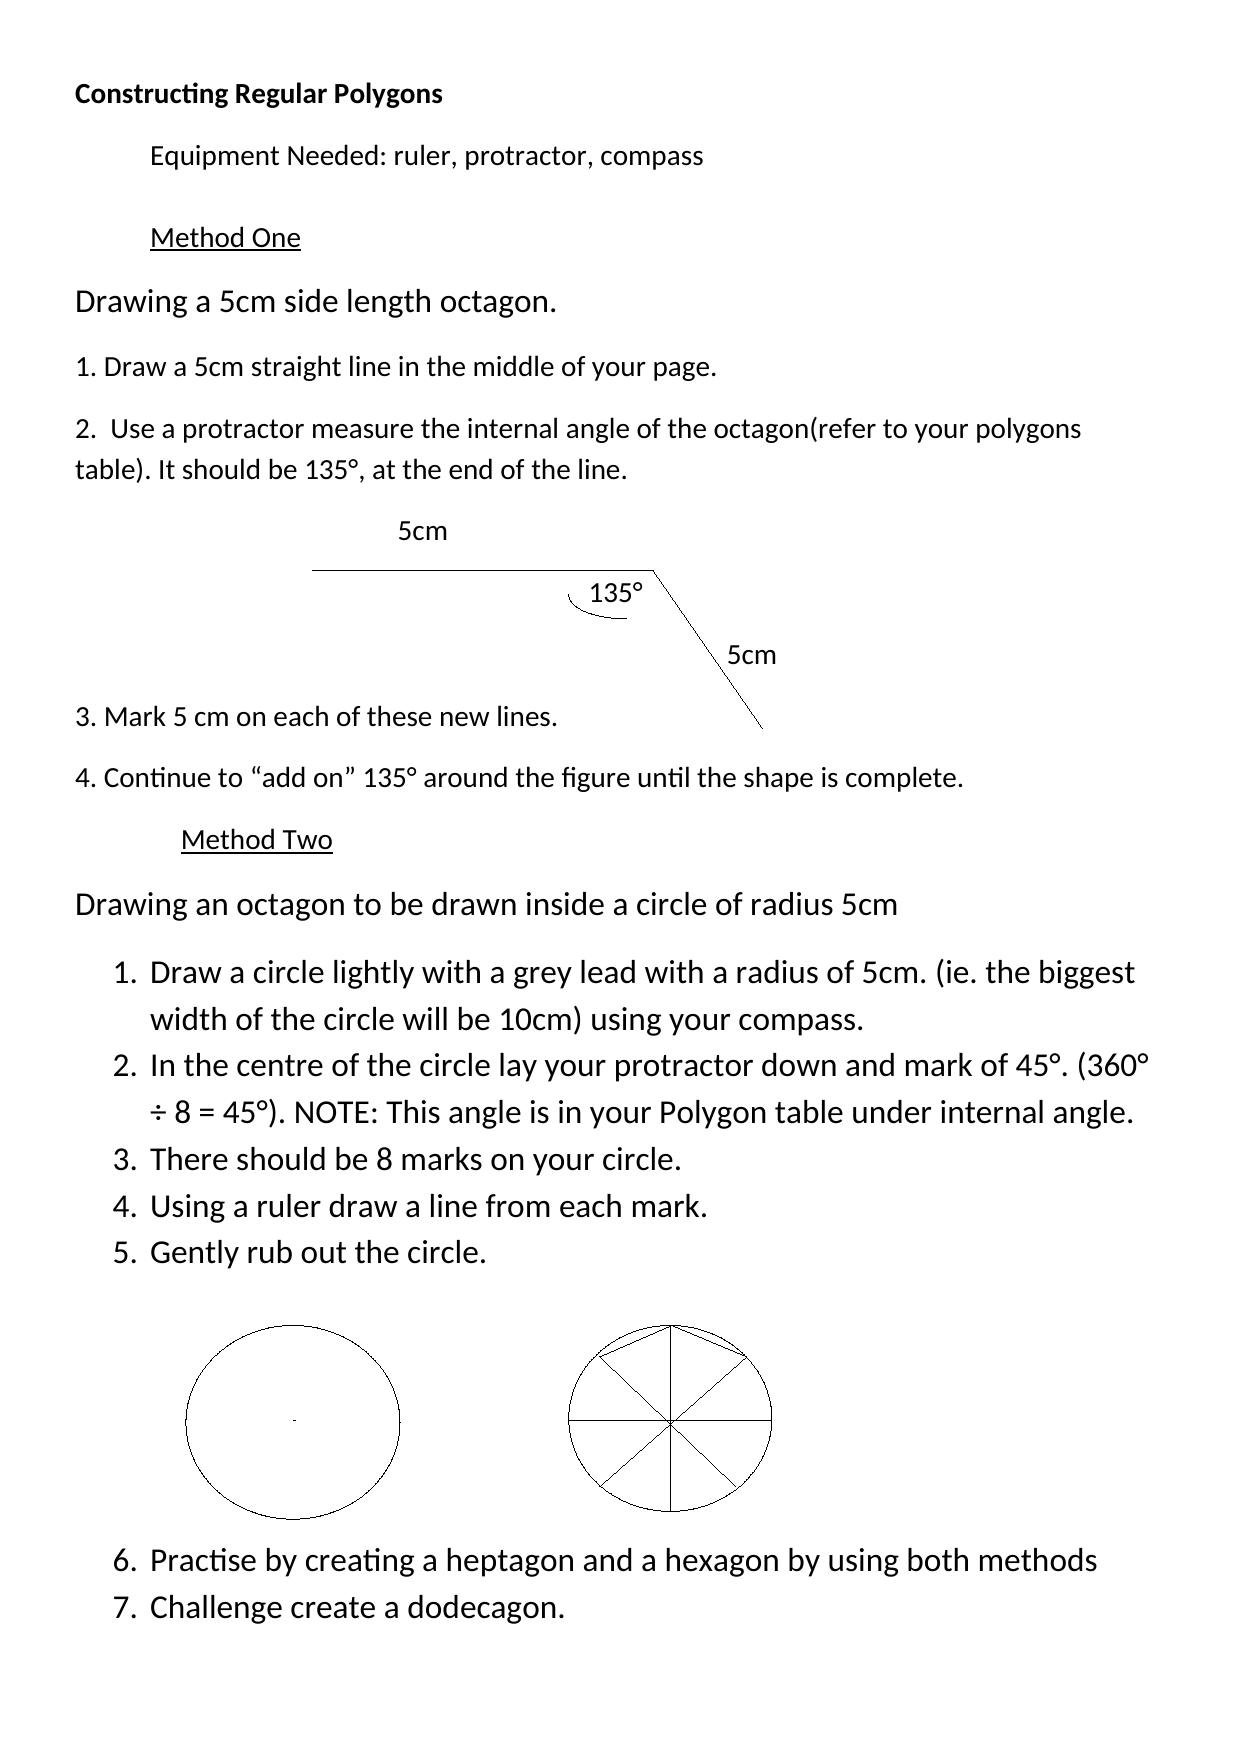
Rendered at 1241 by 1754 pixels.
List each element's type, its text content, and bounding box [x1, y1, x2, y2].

list Practise by creating a heptagon and a hexagon by using both methods [112, 1539, 1165, 1579]
text 4. Continue to “add on” 135° around the figure until the shape is complete. [75, 759, 1165, 795]
list Challenge create a dodecagon. [112, 1586, 1165, 1626]
text 3. Mark 5 cm on each of these new lines. [75, 698, 1165, 733]
list Gently rub out the circle. [112, 1231, 1165, 1272]
text Constructing Regular Polygons [75, 75, 1165, 111]
list Draw a circle lightly with a grey lead with a radius of 5cm. (ie. the biggest width of the circle will be 10cm) using your compass. [112, 951, 1165, 1038]
text Method Two [75, 821, 1165, 857]
list Equipment Needed: ruler, protractor, compass [150, 137, 1165, 172]
list Using a ruler draw a line from each mark. [112, 1184, 1165, 1225]
text Drawing an octagon to be drawn inside a circle of radius 5cm [75, 883, 1165, 924]
list In the centre of the circle lay your protractor down and mark of 45°. (360° ÷ 8 = 45°). NOTE: This angle is in your Polygon table under internal angle. [112, 1044, 1165, 1132]
text 5cm [75, 636, 1165, 672]
text 2. Use a protractor measure the internal angle of the octagon(refer to your polygons table). It should be 135°, at the end of the line. [75, 410, 1165, 486]
list Method One [150, 219, 1165, 254]
text 5cm [75, 512, 1165, 548]
text 1. Draw a 5cm straight line in the middle of your page. [75, 348, 1165, 384]
text Drawing a 5cm side length octagon. [75, 280, 1165, 321]
text 135° [75, 574, 1165, 610]
list There should be 8 marks on your circle. [112, 1138, 1165, 1178]
